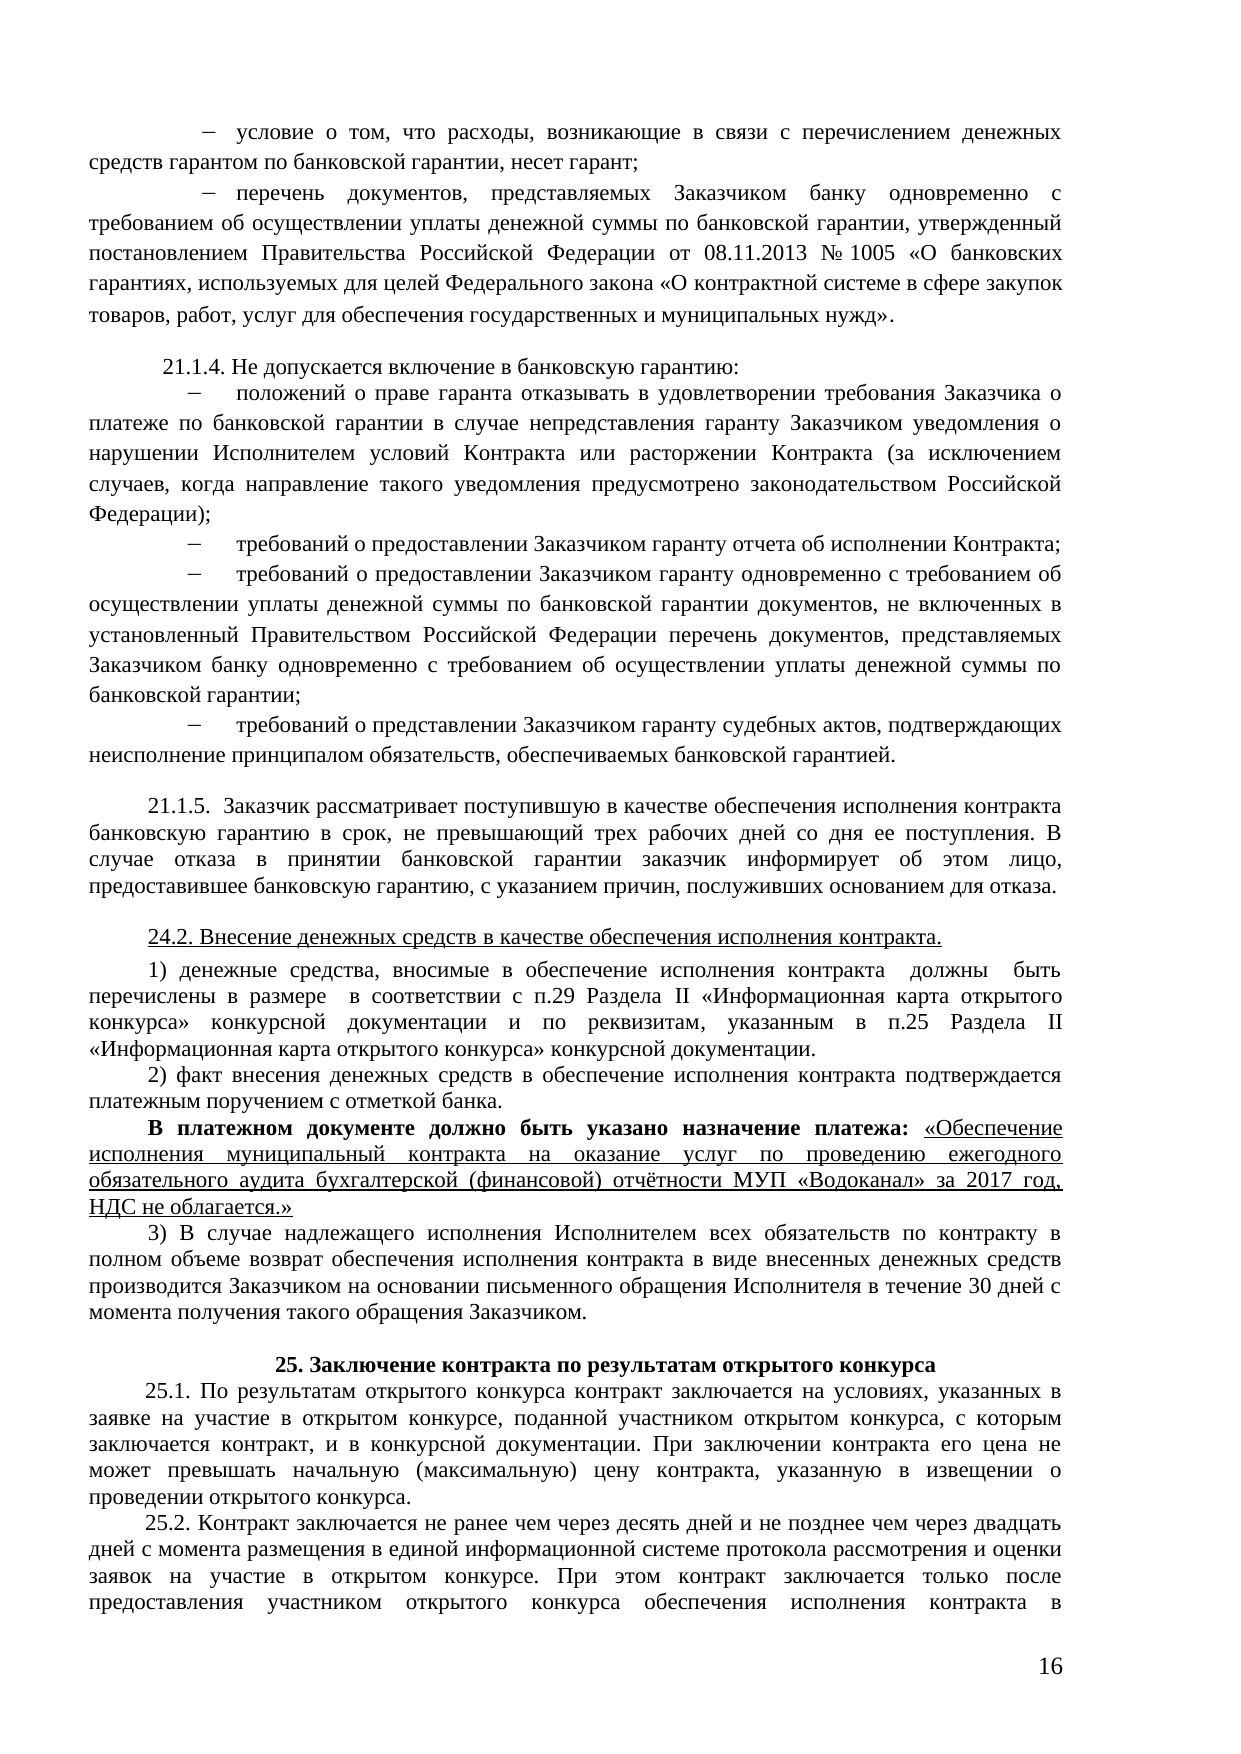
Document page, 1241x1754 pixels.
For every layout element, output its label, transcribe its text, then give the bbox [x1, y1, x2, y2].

list требований о предоставлении Заказчиком гаранту одновременно с требованием об осуществлении уплаты денежной суммы по банковской гарантии документов, не включенных в установленный Правительством Российской Федерации перечень документов, представляемых Заказчиком банку одновременно с требованием об осуществлении уплаты денежной суммы по банковской гарантии; [89, 560, 1063, 707]
text 1) денежные средства, вносимые в обеспечение исполнения контракта должны быть перечислены в размере в соответствии с п.29 Раздела II «Информационная карта открытого конкурса» конкурсной документации и по реквизитам, указанным в п.25 Раздела II «Информационная карта открытого конкурса» конкурсной документации. [89, 956, 1063, 1061]
list перечень документов, представляемых Заказчиком банку одновременно с требованием об осуществлении уплаты денежной суммы по банковской гарантии, утвержденный постановлением Правительства Российской Федерации от 08.11.2013 № 1005 «О банковских гарантиях, используемых для целей Федерального закона «О контрактной системе в сфере закупок товаров, работ, услуг для обеспечения государственных и муниципальных нужд». [89, 178, 1063, 328]
list условие о том, что расходы, возникающие в связи с перечислением денежных средств гарантом по банковской гарантии, несет гарант; [89, 118, 1063, 175]
subtitle 24.2. Внесение денежных средств в качестве обеспечения исполнения контракта. [89, 923, 1063, 949]
text 21.1.5. Заказчик рассматривает поступившую в качестве обеспечения исполнения контракта банковскую гарантию в срок, не превышающий трех рабочих дней со дня ее поступления. В случае отказа в принятии банковской гарантии заказчик информирует об этом лицо, предоставившее банковскую гарантию, с указанием причин, послуживших основанием для отказа. [89, 793, 1063, 898]
text 21.1.4. Не допускается включение в банковскую гарантию: [89, 353, 1063, 379]
text 2) факт внесения денежных средств в обеспечение исполнения контракта подтверждается платежным поручением с отметкой банка. [89, 1061, 1063, 1114]
text 25. Заключение контракта по результатам открытого конкурса [89, 1351, 1063, 1377]
text В платежном документе должно быть указано назначение платежа: «Обеспечение исполнения муниципальный контракта на оказание услуг по проведению ежегодного обязательного аудита бухгалтерской (финансовой) отчётности МУП «Водоканал» за 2017 год, НДС не облагается.» [89, 1164, 1063, 1189]
list требований о предоставлении Заказчиком гаранту отчета об исполнении Контракта; [89, 530, 1063, 556]
list требований о представлении Заказчиком гаранту судебных актов, подтверждающих неисполнение принципалом обязательств, обеспечиваемых банковской гарантией. [89, 711, 1063, 768]
text В платежном документе должно быть указано назначение платежа: «Обеспечение исполнения муниципальный контракта на оказание услуг по проведению ежегодного обязательного аудита бухгалтерской (финансовой) отчётности МУП «Водоканал» за 2017 год, НДС не облагается.» [89, 1114, 1063, 1163]
text 25.1. По результатам открытого конкурса контракт заключается на условиях, указанных в заявке на участие в открытом конкурсе, поданной участником открытом конкурса, с которым заключается контракт, и в конкурсной документации. При заключении контракта его цена не может превышать начальную (максимальную) цену контракта, указанную в извещении о проведении открытого конкурса. [89, 1377, 1063, 1509]
text В платежном документе должно быть указано назначение платежа: «Обеспечение исполнения муниципальный контракта на оказание услуг по проведению ежегодного обязательного аудита бухгалтерской (финансовой) отчётности МУП «Водоканал» за 2017 год, НДС не облагается.» [89, 1191, 1063, 1219]
text 3) В случае надлежащего исполнения Исполнителем всех обязательств по контракту в полном объеме возврат обеспечения исполнения контракта в виде внесенных денежных средств производится Заказчиком на основании письменного обращения Исполнителя в течение 30 дней с момента получения такого обращения Заказчиком. [89, 1219, 1063, 1324]
list положений о праве гаранта отказывать в удовлетворении требования Заказчика о платеже по банковской гарантии в случае непредставления гаранту Заказчиком уведомления о нарушении Исполнителем условий Контракта или расторжении Контракта (за исключением случаев, когда направление такого уведомления предусмотрено законодательством Российской Федерации); [89, 379, 1063, 526]
